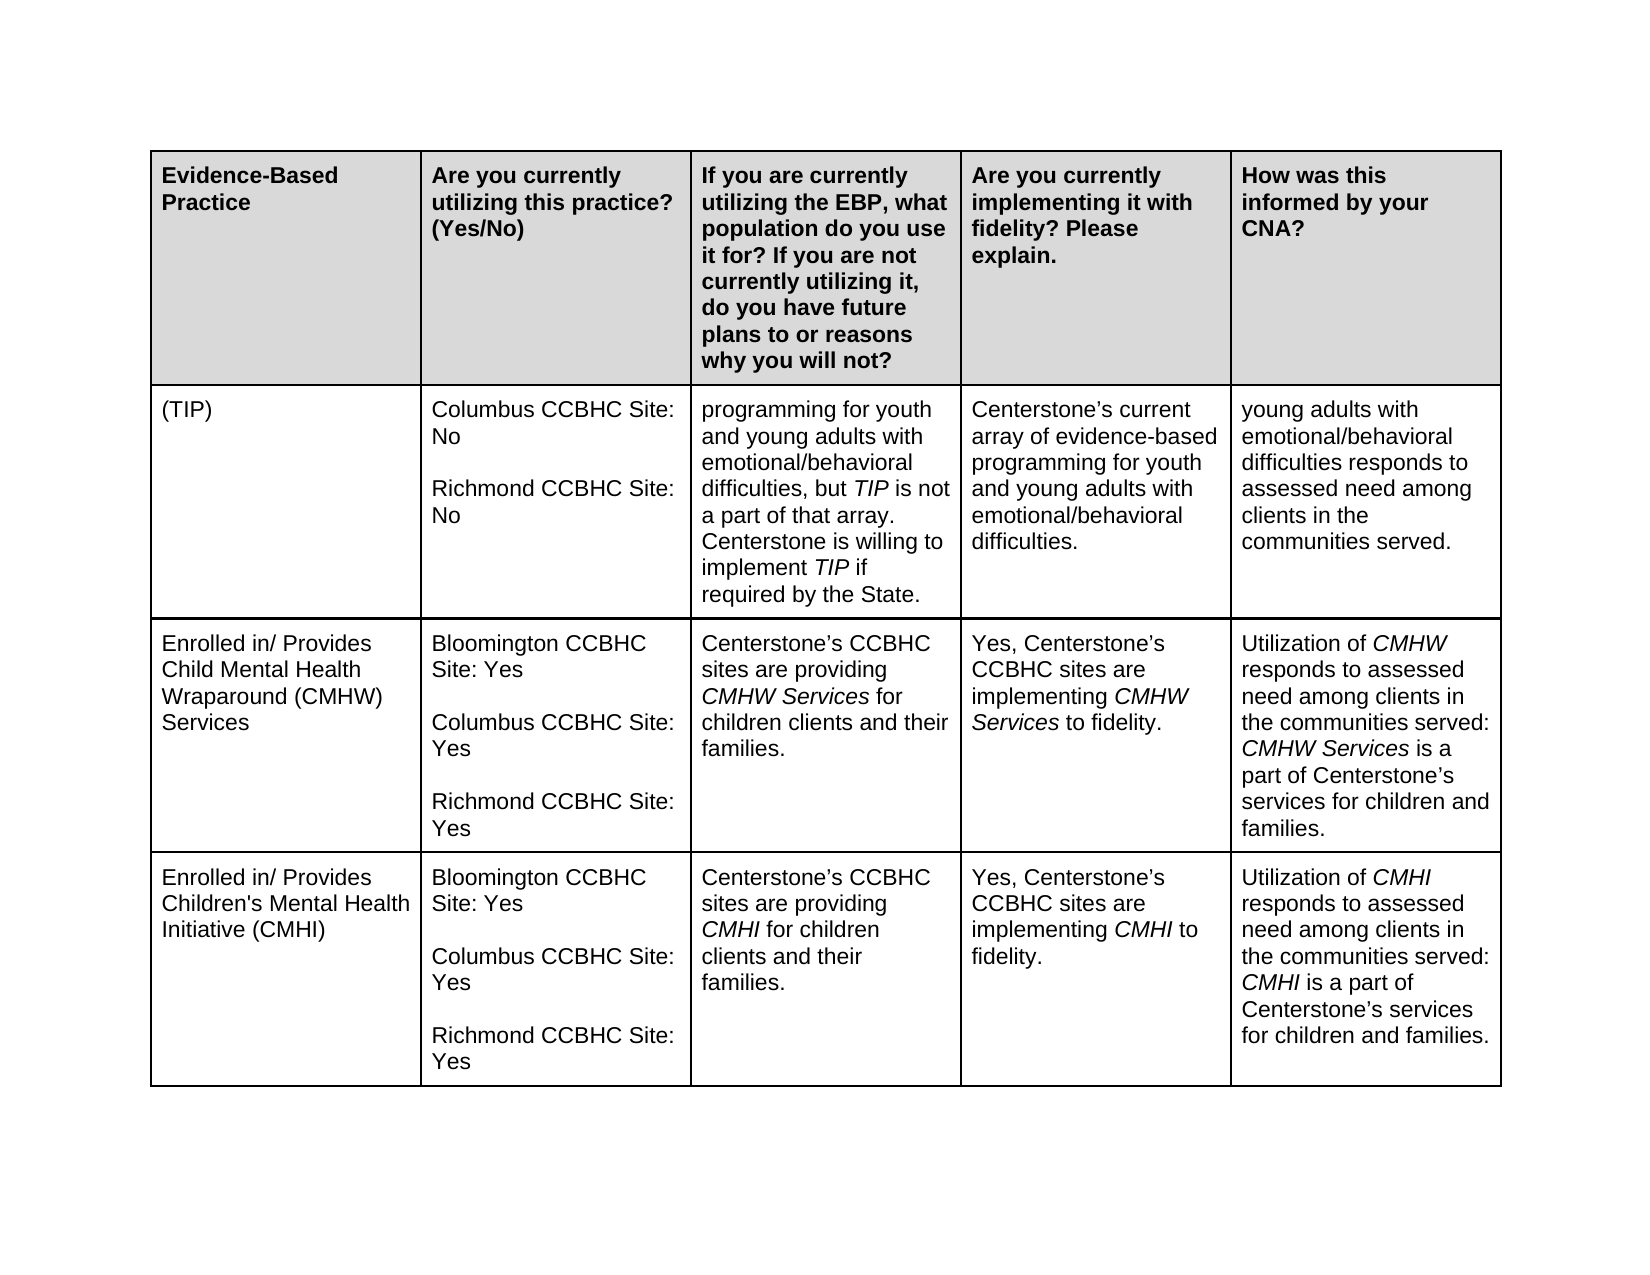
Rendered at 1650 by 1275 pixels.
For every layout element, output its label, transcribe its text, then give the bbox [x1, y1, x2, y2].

table_header Evidence-Based Practice [152, 152, 420, 384]
table_header How was this informed by your CNA? [1232, 152, 1500, 384]
table_cell Bloomington CCBHC Site: Yes Columbus CCBHC Site: Yes Richmond CCBHC Site: Yes [422, 620, 690, 851]
table_cell Utilization of CMHW responds to assessed need among clients in the communities served: CMHW Services is a part of Centerstone’s services for children and families. [1232, 620, 1500, 851]
table_header If you are currently utilizing the EBP, what population do you use it for? If you are not currently utilizing it, do you have future plans to or reasons why you will not? [692, 152, 960, 384]
table_cell Centerstone offers an array of evidence-based programming for youth and young adults with emotional/behavioral difficulties, but TIP is not a part of that array. Centerstone is willing to implement TIP if required by the State. [692, 386, 960, 617]
table_cell Enrolled in/ Provides Child Mental Health Wraparound (CMHW) Services [152, 620, 420, 851]
table_cell Transition to Independence Process (TIP) [152, 386, 420, 617]
table_header Are you currently utilizing this practice? (Yes/No) [422, 152, 690, 384]
table_cell Utilization of selected EBPs for youth and young adults with emotional/behavioral difficulties responds to assessed need among clients in the communities served. [1232, 386, 1500, 617]
table_cell Utilization of CMHI responds to assessed need among clients in the communities served: CMHI is a part of Centerstone’s services for children and families. [1232, 853, 1500, 1085]
table_cell Bloomington CCBHC Site: No Columbus CCBHC Site: No Richmond CCBHC Site: No [422, 386, 690, 617]
table_cell Centerstone’s CCBHC sites are providing CMHW Services for children clients and their families. [692, 620, 960, 851]
table_cell Enrolled in/ Provides Children's Mental Health Initiative (CMHI) [152, 853, 420, 1085]
table_cell Centerstone’s CCBHC sites are providing CMHI for children clients and their families. [692, 853, 960, 1085]
table_cell Staff are trained to implement to fidelity Centerstone’s current array of evidence-based programming for youth and young adults with emotional/behavioral difficulties. [962, 386, 1230, 617]
table_cell Yes, Centerstone’s CCBHC sites are implementing CMHW Services to fidelity. [962, 620, 1230, 851]
table_cell Yes, Centerstone’s CCBHC sites are implementing CMHI to fidelity. [962, 853, 1230, 1085]
table_cell Bloomington CCBHC Site: Yes Columbus CCBHC Site: Yes Richmond CCBHC Site: Yes [422, 853, 690, 1085]
table_header Are you currently implementing it with fidelity? Please explain. [962, 152, 1230, 384]
